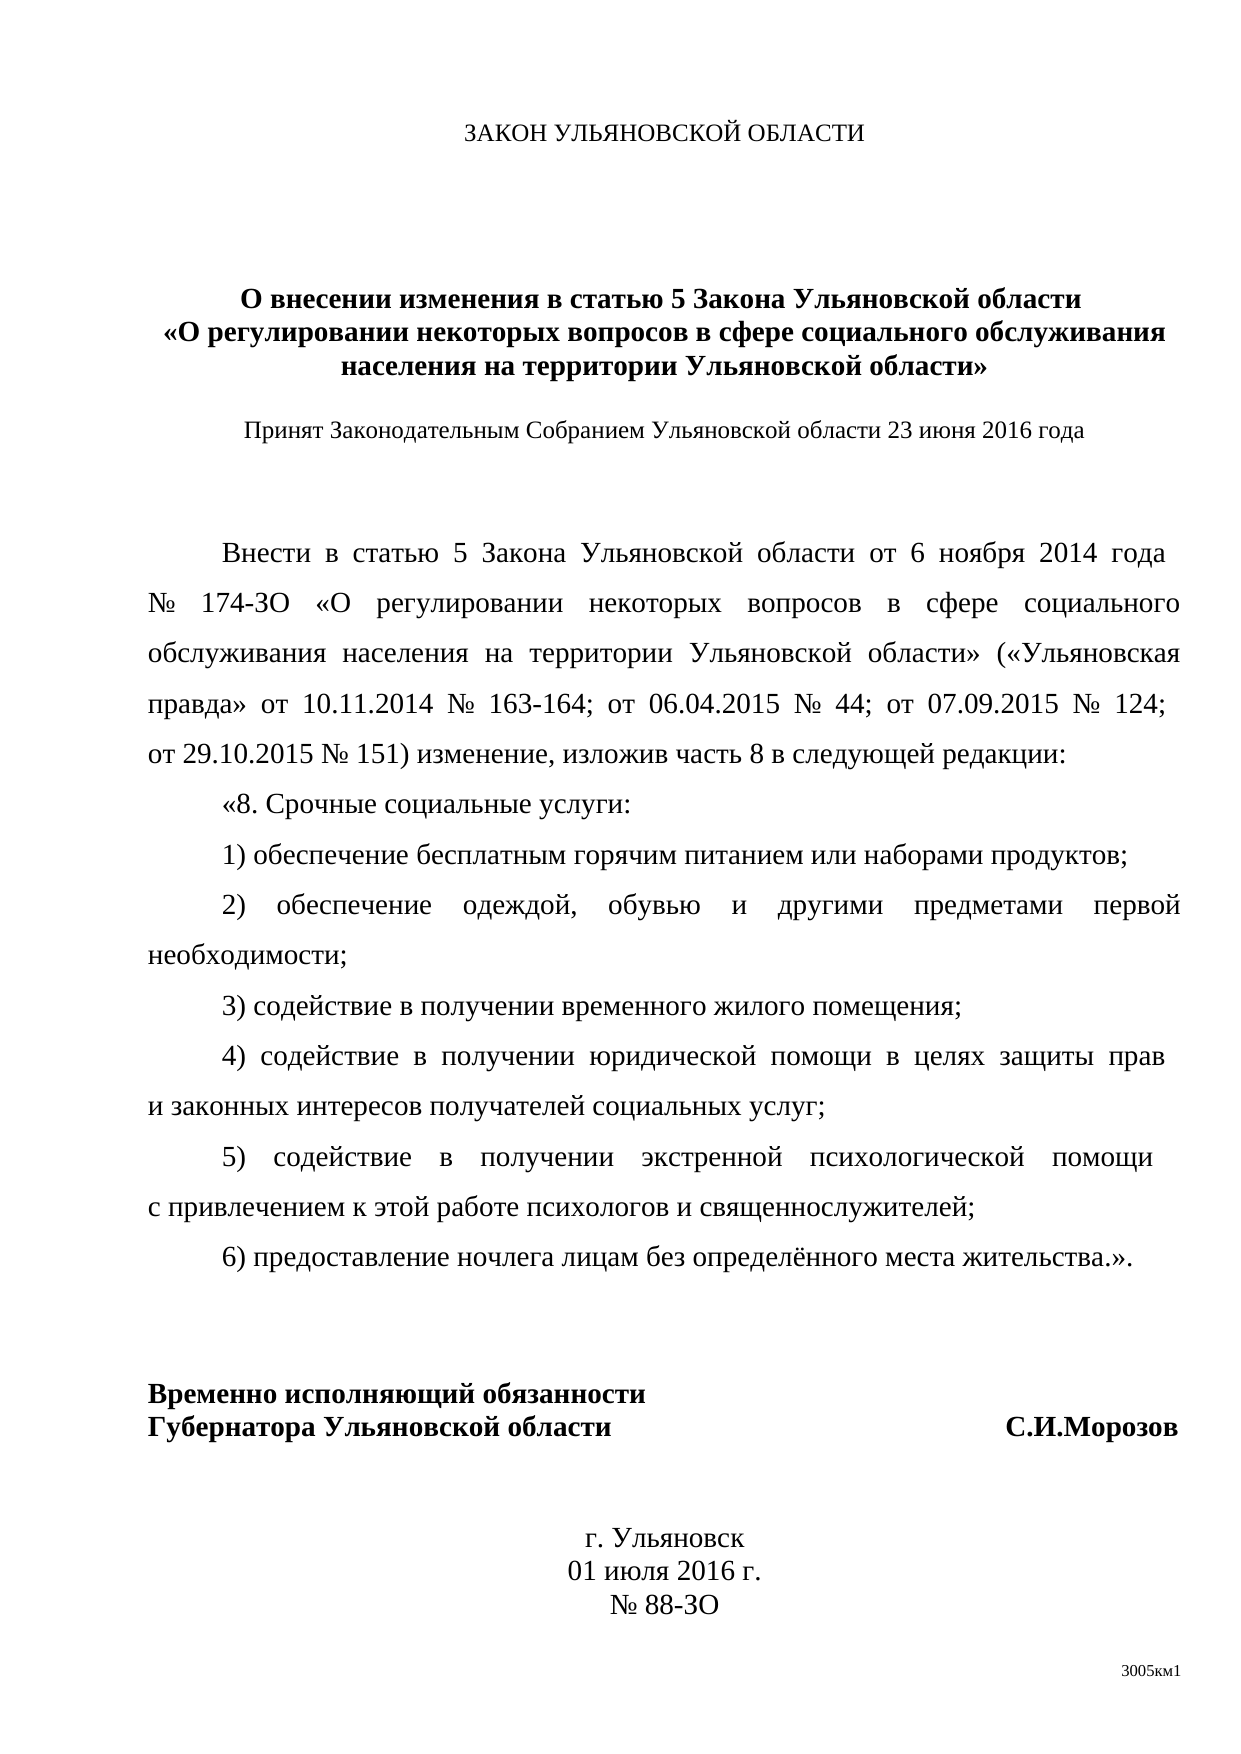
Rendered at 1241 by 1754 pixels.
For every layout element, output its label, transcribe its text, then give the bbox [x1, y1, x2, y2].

text Временно исполняющий обязанности [148, 1376, 1181, 1409]
text Принят Законодательным Собранием Ульяновской области 23 июня 2016 года [148, 415, 1181, 444]
text г. Ульяновск [148, 1520, 1181, 1553]
text О внесении изменения в статью 5 Закона Ульяновской области «О регулировании некоторых вопросов в сфере социального обслуживания населения на территории Ульяновской области» [148, 281, 1181, 382]
text «8. Срочные социальные услуги: [148, 787, 1181, 820]
text 2) обеспечение одеждой, обувью и другими предметами первой необходимости; [148, 887, 1181, 971]
text ЗАКОН УЛЬЯНОВСКОЙ ОБЛАСТИ [148, 118, 1181, 147]
text 3) содействие в получении временного жилого помещения; [148, 988, 1181, 1021]
text Губернатора Ульяновской области С.И.Морозов [148, 1409, 1181, 1443]
text № 88-ЗО [148, 1587, 1181, 1620]
text Внести в статью 5 Закона Ульяновской области от 6 ноября 2014 года № 174-ЗО «О регулировании некоторых вопросов в сфере социального обслуживания населения на территории Ульяновской области» («Ульяновская правда» от 10.11.2014 № 163-164; от 06.04.2015 № 44; от 07.09.2015 № 124; от 29.10.2015 № 151) изменение, изложив часть 8 в следующей редакции: [148, 535, 1181, 770]
text 4) содействие в получении юридической помощи в целях защиты прав и законных интересов получателей социальных услуг; [148, 1038, 1181, 1122]
text 5) содействие в получении экстренной психологической помощи с привлечением к этой работе психологов и священнослужителей; [148, 1139, 1181, 1223]
text 1) обеспечение бесплатным горячим питанием или наборами продуктов; [148, 837, 1181, 870]
text 6) предоставление ночлега лицам без определённого места жительства.». [148, 1239, 1181, 1273]
text 01 июля . [148, 1553, 1181, 1587]
